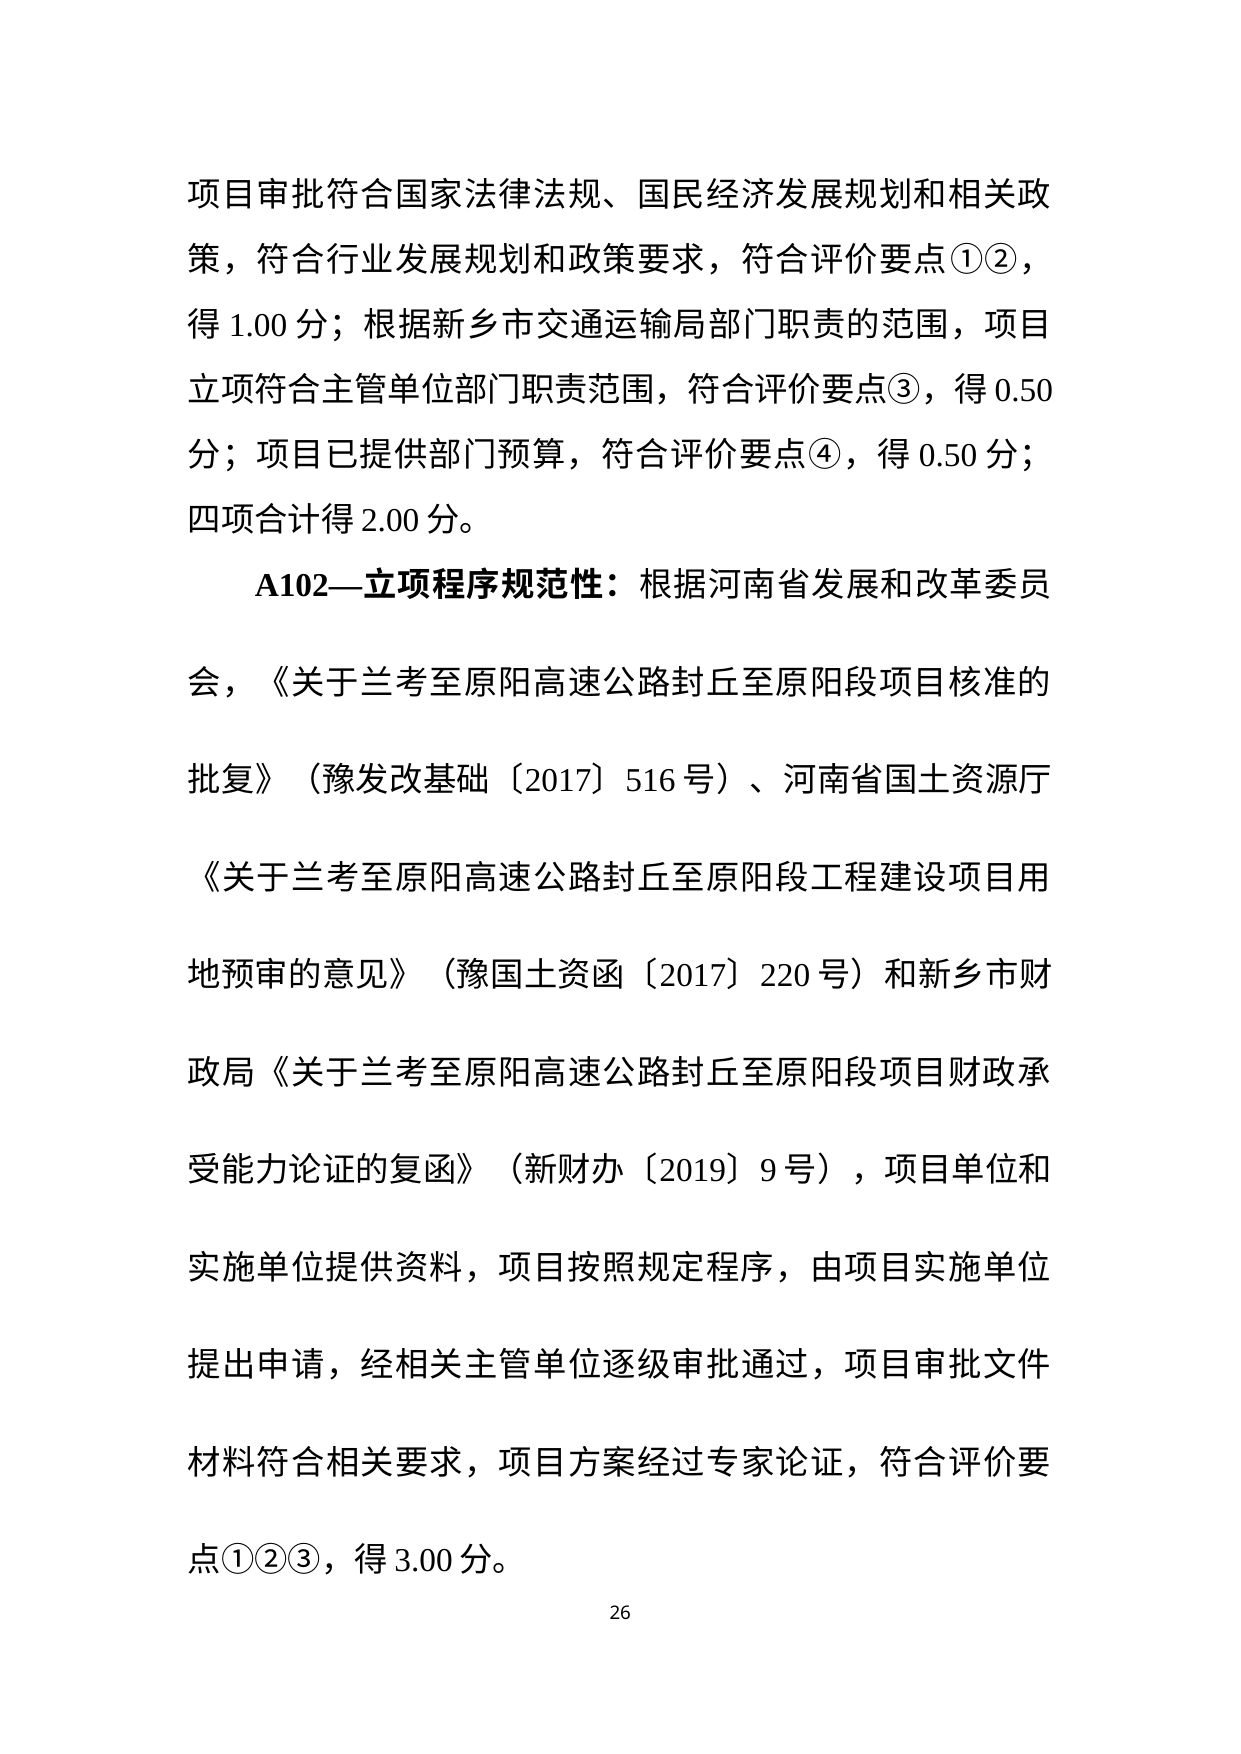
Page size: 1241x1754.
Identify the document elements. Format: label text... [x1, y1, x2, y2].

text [187, 160, 1053, 550]
text A102—立项程序规范性：根据河南省发展和改革委员会，《关于兰考至原阳高速公路封丘至原阳段项目核准的批复》（豫发改基础〔2017〕516号）、河南省国土资源厅《关于兰考至原阳高速公路封丘至原阳段工程建设项目用地预审的意见》（豫国土资函〔2017〕220号）和新乡市财政局《关于兰考至原阳高速公路封丘至原阳段项目财政承受能力论证的复函》（新财办〔2019〕9号），项目单位和实施单位提供资料，项目按照规定程序，由项目实施单位提出申请，经相关主管单位逐级审批通过，项目审批文件材料符合相关要求，项目方案经过专家论证，符合评价要点①②③，得3.00分。 [187, 550, 1053, 1590]
